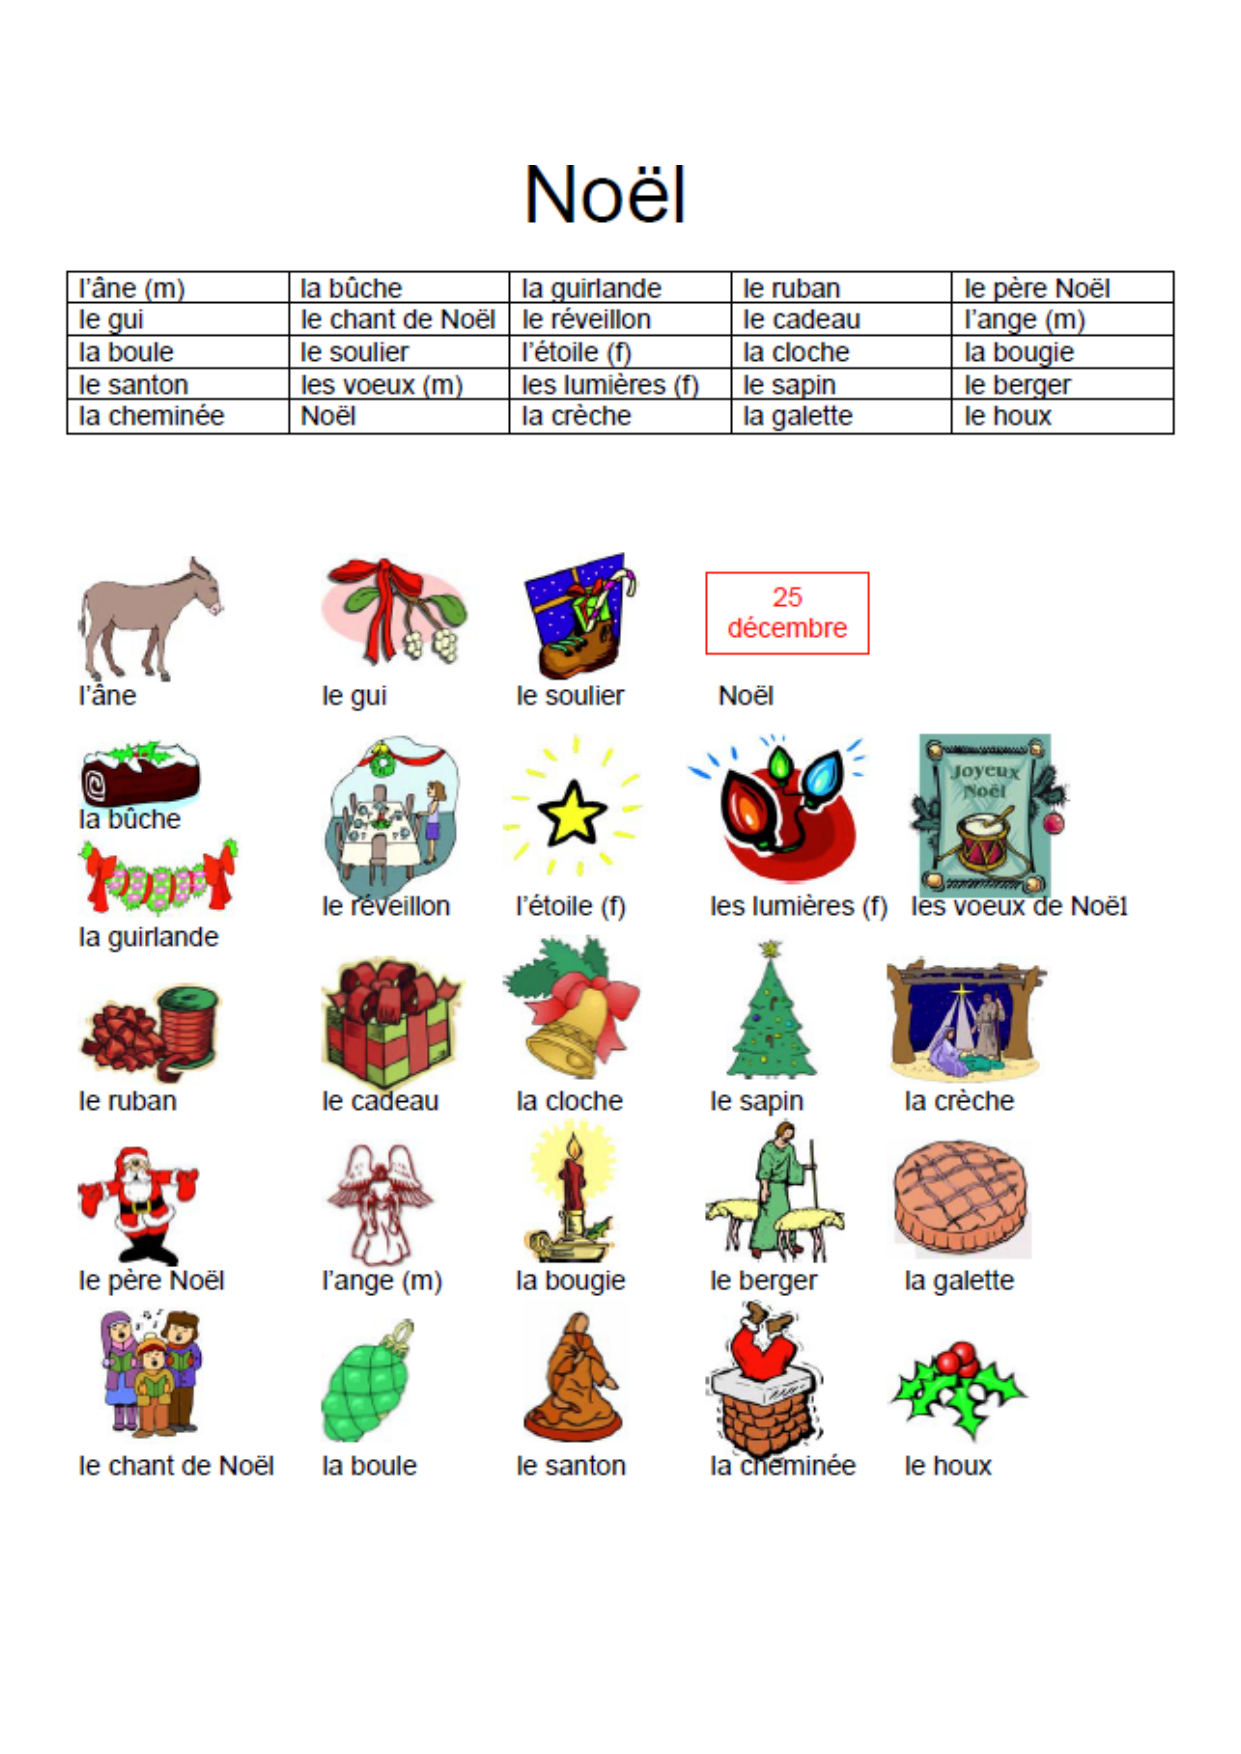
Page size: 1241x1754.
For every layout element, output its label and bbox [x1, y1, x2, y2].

picture [59, 165, 1181, 1489]
